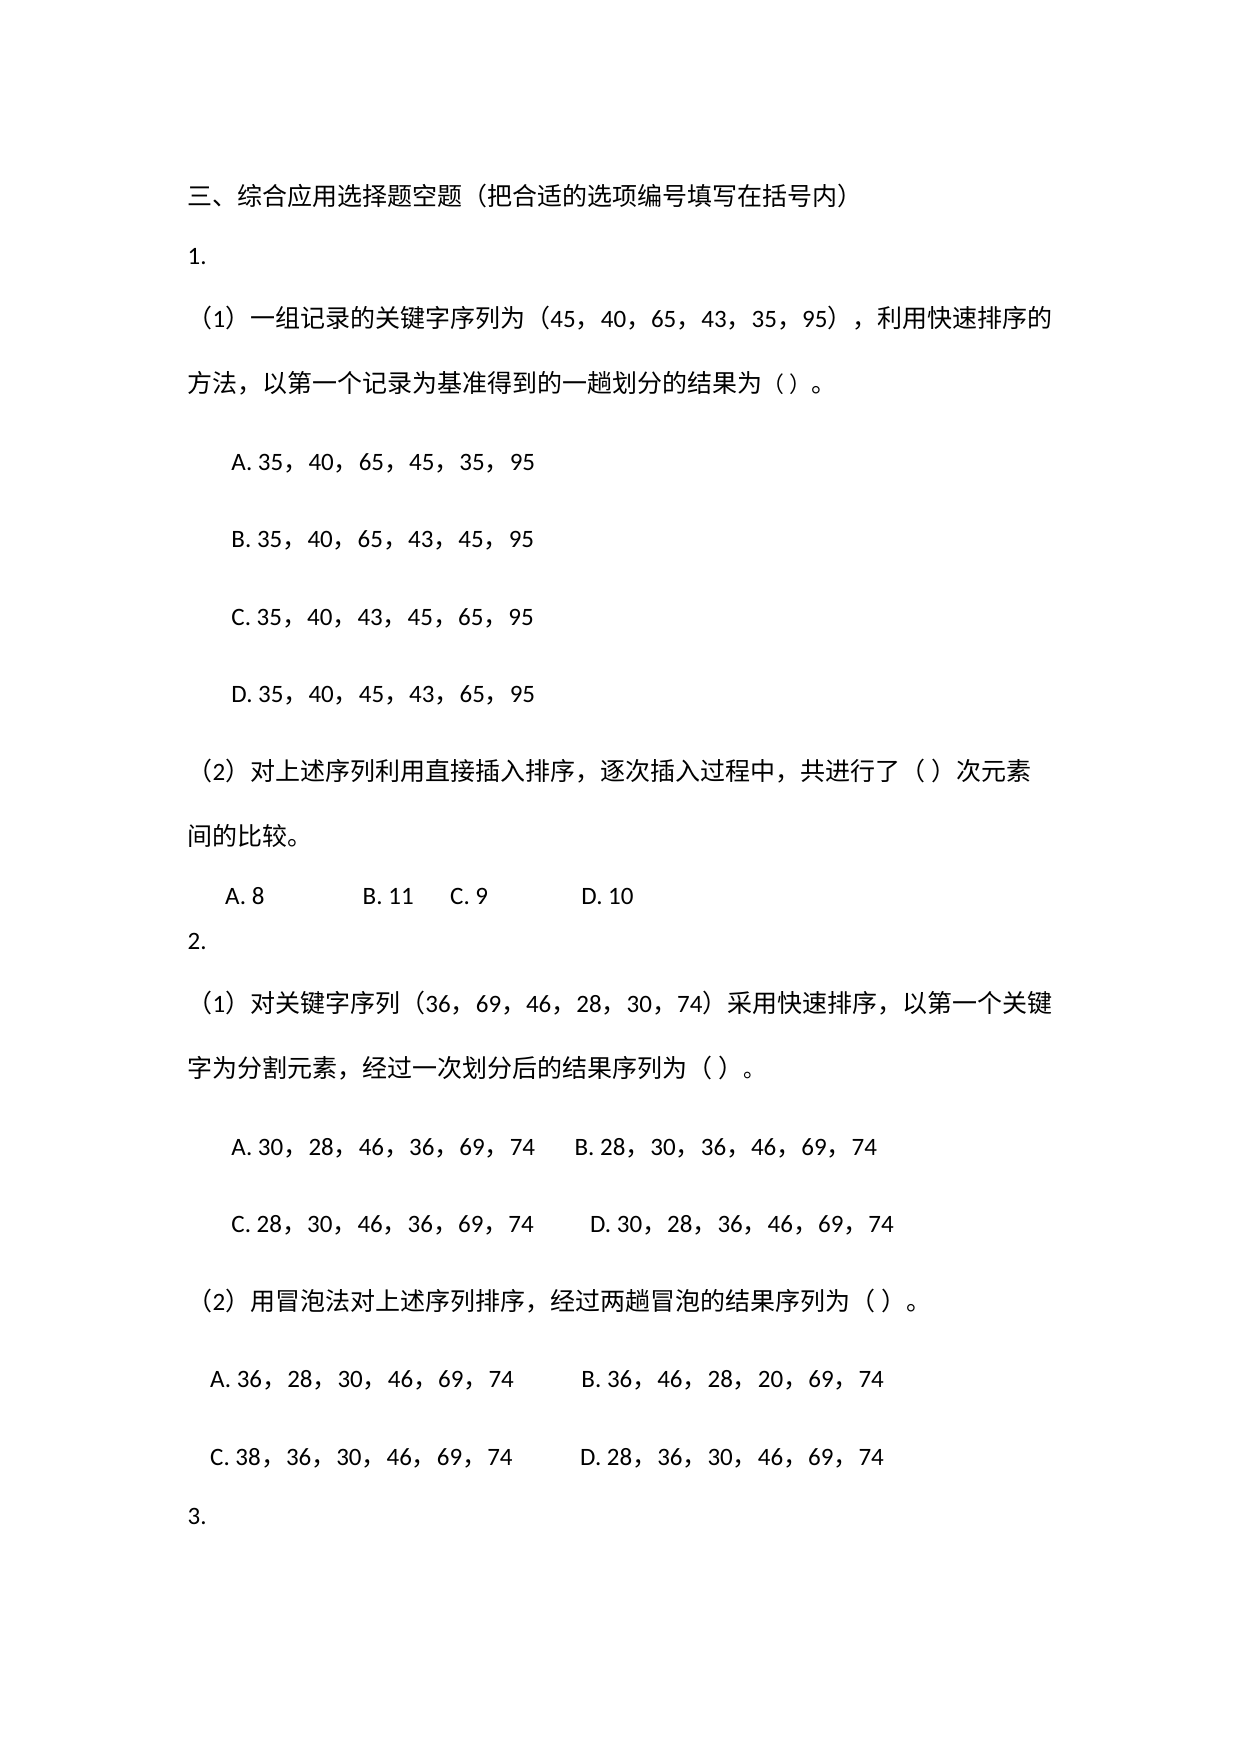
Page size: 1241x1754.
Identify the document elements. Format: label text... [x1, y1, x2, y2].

text （1）对关键字序列（36，69，46，28，30，74）采用快速排序，以第一个关键字为分割元素，经过一次划分后的结果序列为（ ）。 [187, 969, 1053, 1099]
text A. 30，28，46，36，69，74 B. 28，30，36，46，69，74 [187, 1112, 1053, 1177]
text A. 36，28，30，46，69，74 B. 36，46，28，20，69，74 [187, 1344, 1053, 1409]
text 2. [187, 924, 1053, 957]
text B. 35，40，65，43，45，95 [187, 504, 1053, 569]
text 三、综合应用选择题空题（把合适的选项编号填写在括号内） [187, 162, 1053, 227]
text D. 35，40，45，43，65，95 [187, 659, 1053, 724]
text C. 28，30，46，36，69，74 D. 30，28，36，46，69，74 [187, 1189, 1053, 1254]
text A. 35，40，65，45，35，95 [187, 427, 1053, 492]
text C. 38，36，30，46，69，74 D. 28，36，30，46，69，74 [187, 1422, 1053, 1487]
text C. 35，40，43，45，65，95 [187, 582, 1053, 647]
text A. 8 B. 11 C. 9 D. 10 [187, 879, 1053, 912]
text （1）一组记录的关键字序列为（45，40，65，43，35，95），利用快速排序的方法，以第一个记录为基准得到的一趟划分的结果为（ ）。 [187, 284, 1053, 414]
text 3. [187, 1499, 1053, 1532]
text （2）用冒泡法对上述序列排序，经过两趟冒泡的结果序列为（ ）。 [187, 1267, 1053, 1332]
text 1. [187, 239, 1053, 272]
text （2）对上述序列利用直接插入排序，逐次插入过程中，共进行了（ ）次元素间的比较。 [187, 737, 1053, 867]
